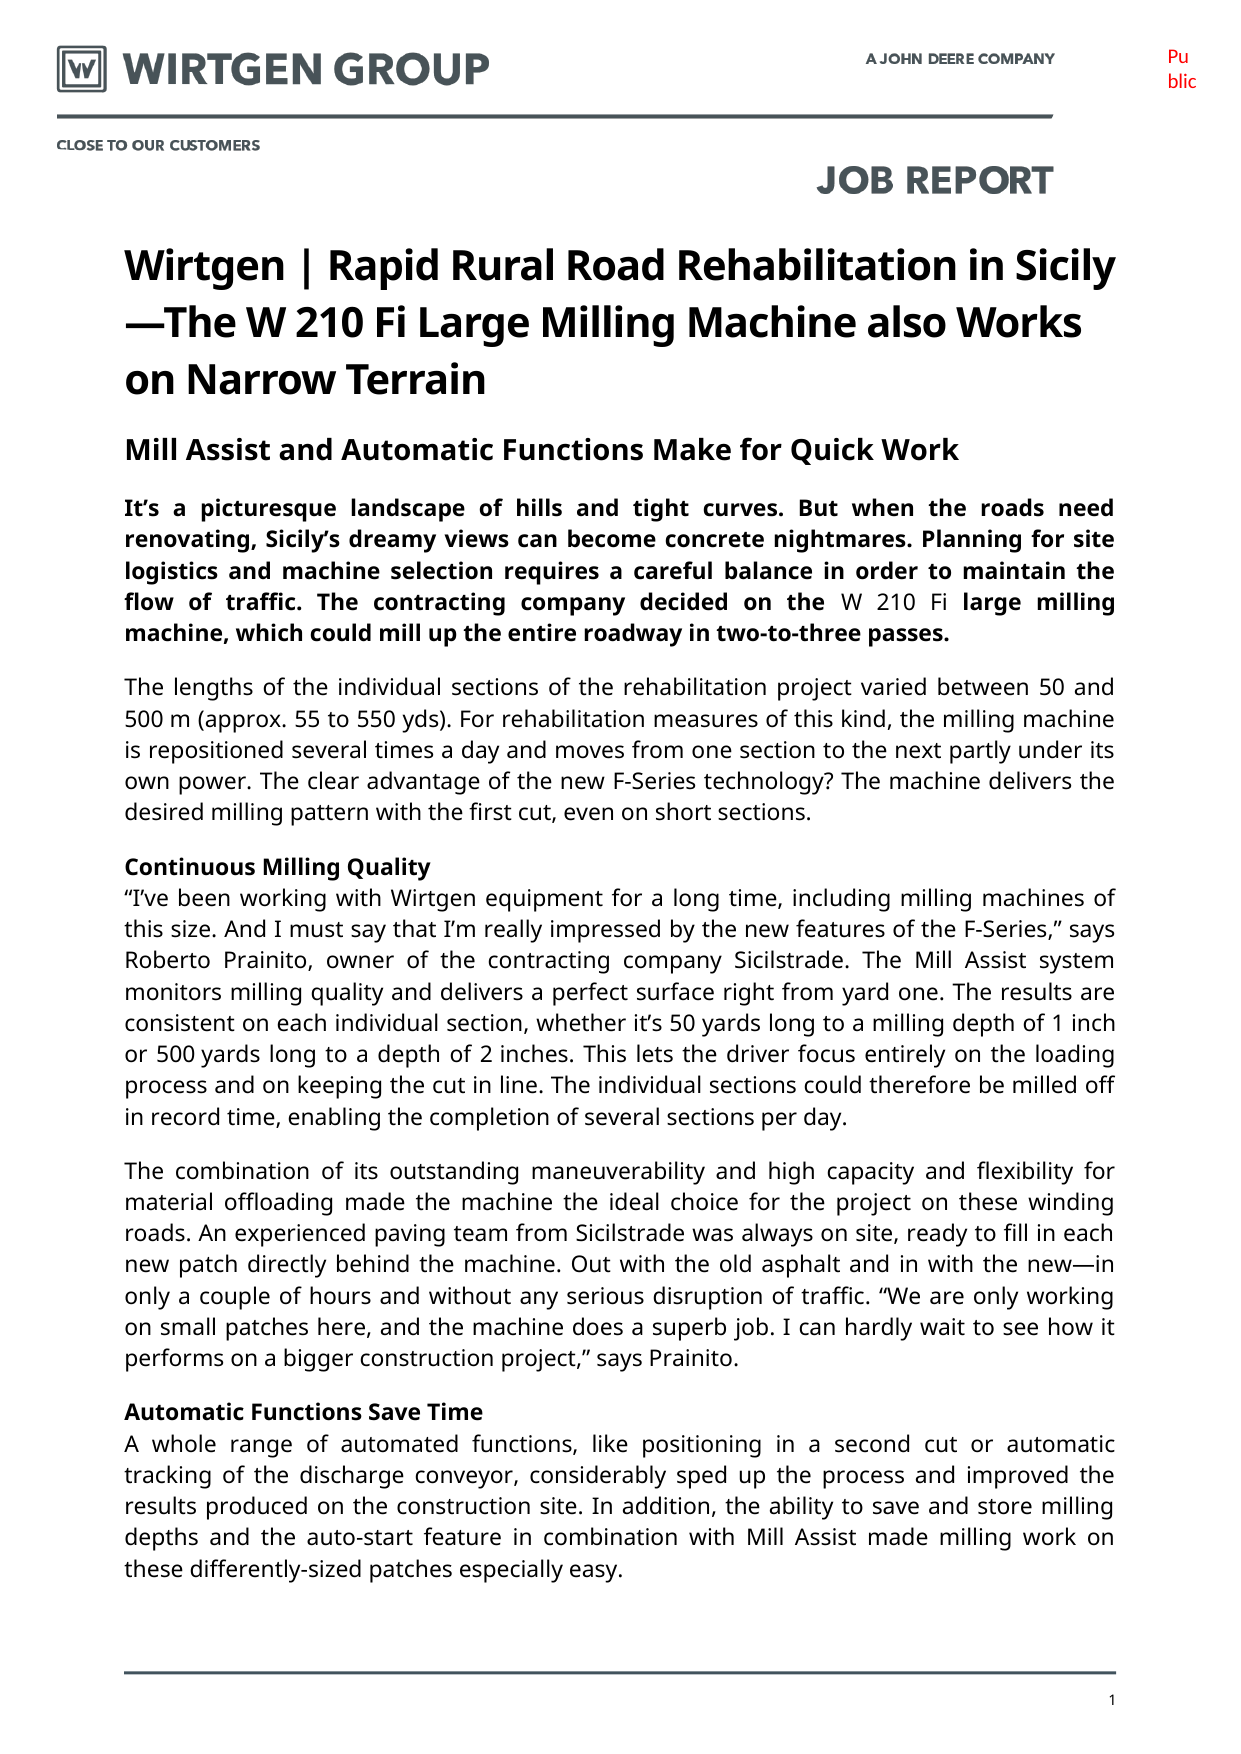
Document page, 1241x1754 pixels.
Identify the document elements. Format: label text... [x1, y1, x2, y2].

text Mill Assist and Automatic Functions Make for Quick Work [124, 429, 1116, 469]
text A whole range of automated functions, like positioning in a second cut or automatic tracking of the discharge conveyor, considerably sped up the process and improved the results produced on the construction site. In addition, the ability to save and store milling depths and the auto-start feature in combination with Mill Assist made milling work on these differently-sized patches especially easy. [124, 1427, 1116, 1584]
text The lengths of the individual sections of the rehabilitation project varied between 50 and 500 m (approx. 55 to 550 yds). For rehabilitation measures of this kind, the milling machine is repositioned several times a day and moves from one section to the next partly under its own power. The clear advantage of the new F-Series technology? The machine delivers the desired milling pattern with the first cut, even on short sections. [124, 671, 1116, 827]
text The combination of its outstanding maneuverability and high capacity and flexibility for material offloading made the machine the ideal choice for the project on these winding roads. An experienced paving team from Sicilstrade was always on site, ready to fill in each new patch directly behind the machine. Out with the old asphalt and in with the new—in only a couple of hours and without any serious disruption of traffic. “We are only working on small patches here, and the machine does a superb job. I can hardly wait to see how it performs on a bigger construction project,” says Prainito. [124, 1154, 1116, 1373]
picture [53, 45, 1062, 196]
text It’s a picturesque landscape of hills and tight curves. But when the roads need renovating, Sicily’s dreamy views can become concrete nightmares. Planning for site logistics and machine selection requires a careful balance in order to maintain the flow of traffic. The contracting company decided on the W 210 Fi large milling machine, which could mill up the entire roadway in two-to-three passes. [124, 492, 1116, 648]
text Automatic Functions Save Time [124, 1396, 1116, 1427]
text Continuous Milling Quality [124, 850, 1116, 882]
text “I’ve been working with Wirtgen equipment for a long time, including milling machines of this size. And I must say that I’m really impressed by the new features of the F-Series,” says Roberto Prainito, owner of the contracting company Sicilstrade. The Mill Assist system monitors milling quality and delivers a perfect surface right from yard one. The results are consistent on each individual section, whether it’s 50 yards long to a milling depth of 1 inch or 500 yards long to a depth of 2 inches. This lets the driver focus entirely on the loading process and on keeping the cut in line. The individual sections could therefore be milled off in record time, enabling the completion of several sections per day. [124, 882, 1116, 1132]
text Wirtgen | Rapid Rural Road Rehabilitation in Sicily—The W 210 Fi Large Milling Machine also Works on Narrow Terrain [124, 236, 1116, 407]
